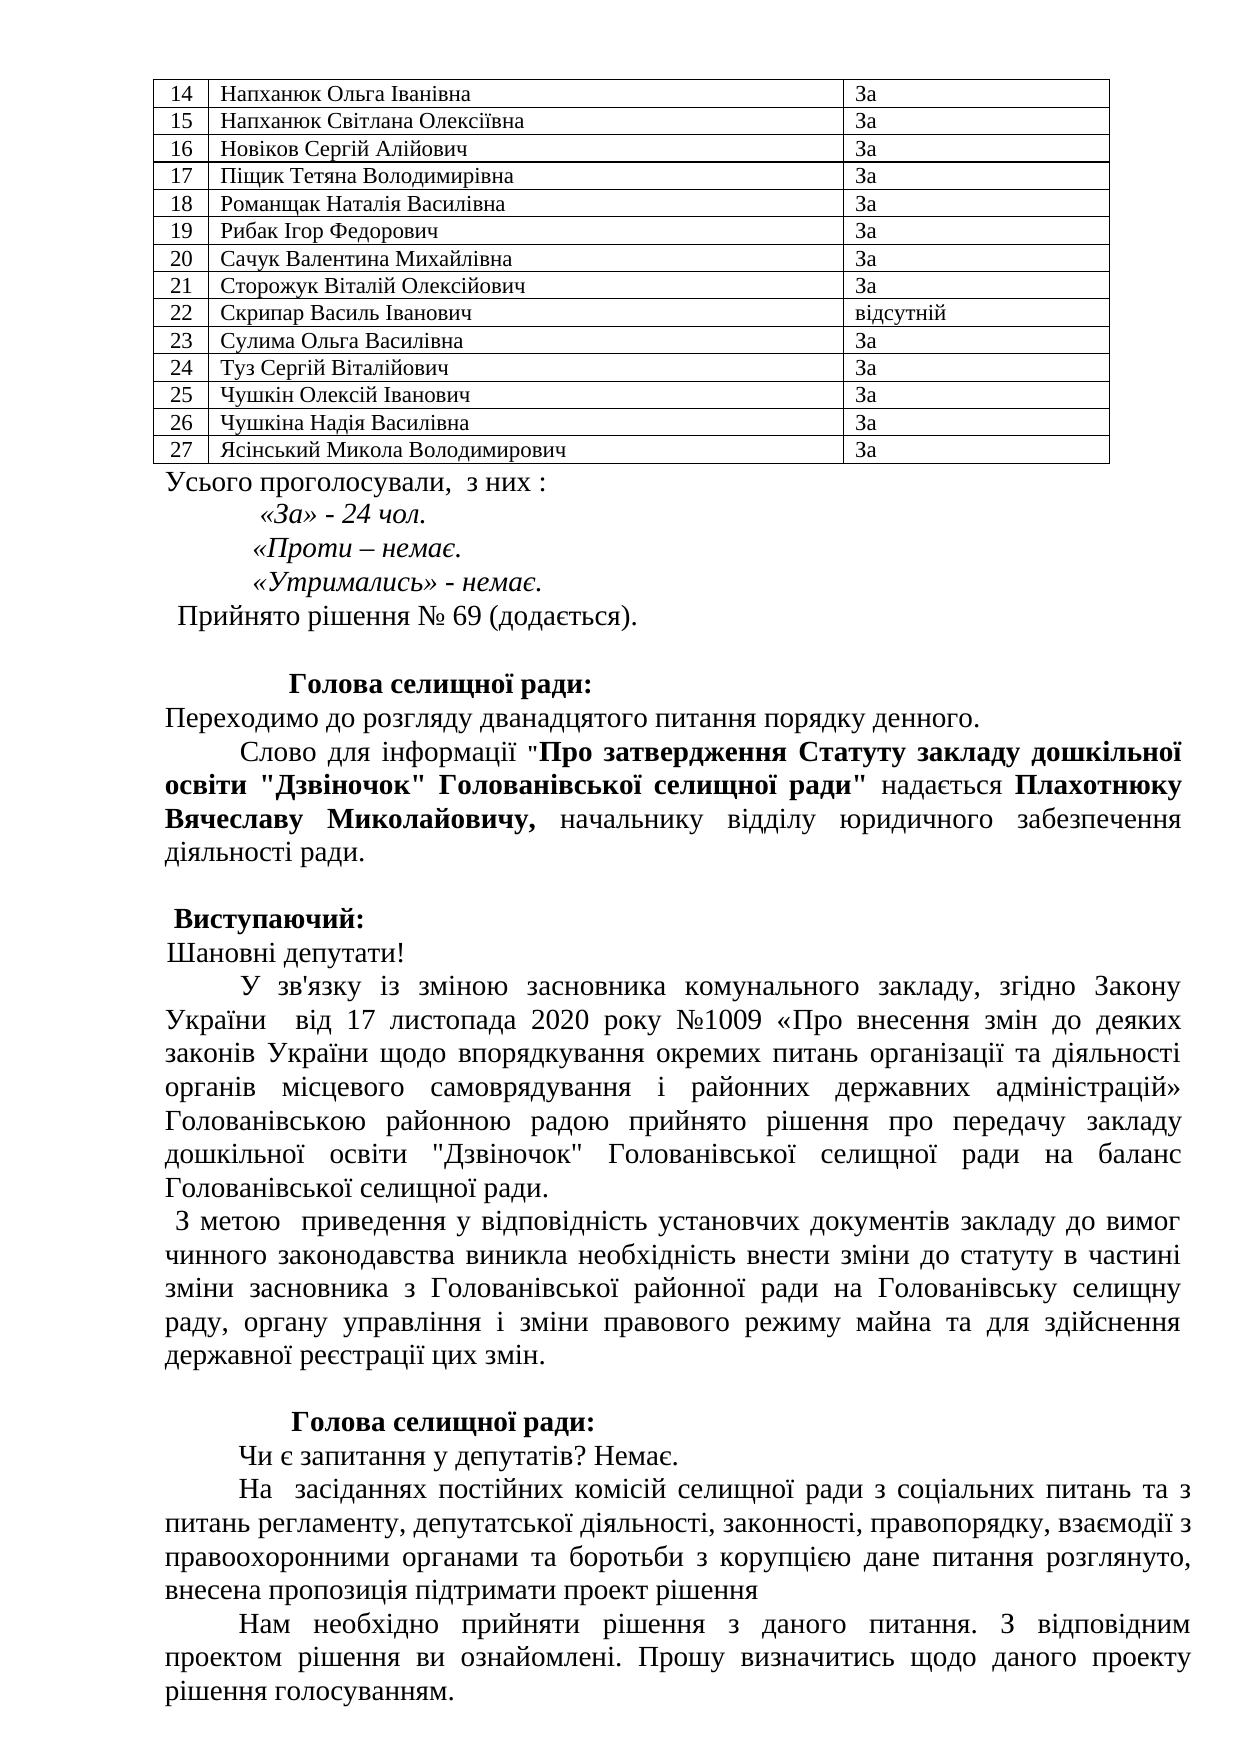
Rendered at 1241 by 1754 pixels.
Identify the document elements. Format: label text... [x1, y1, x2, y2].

table_cell відсутній [844, 299, 1109, 326]
table_cell За [844, 382, 1109, 408]
table_cell Романщак Наталія Василівна [209, 190, 843, 216]
table_cell Сулима Ольга Василівна [209, 327, 843, 353]
table_cell За [844, 245, 1109, 271]
text На засіданнях постійних комісій селищної ради з соціальних питань та з питань регламенту, депутатської діяльності, законності, правопорядку, взаємодії з правоохоронними органами та боротьби з корупцією дане питання розглянуто, внесена пропозиція підтримати проект рішення [164, 1472, 1192, 1606]
table_cell 27 [154, 436, 208, 463]
table_cell За [844, 190, 1109, 216]
text Виступаючий: [166, 901, 1153, 935]
table_cell За [844, 217, 1109, 243]
table_cell 26 [154, 409, 208, 435]
table_cell За [844, 108, 1109, 134]
text У зв'язку із зміною засновника комунального закладу, згідно Закону України від 17 листопада 2020 року №1009 «Про внесення змін до деяких законів України щодо впорядкування окремих питань організації та діяльності органів місцевого самоврядування і районних державних адміністрацій» Голованівською районною радою прийнято рішення про передачу закладу дошкільної освіти "Дзвіночок" Голованівської селищної ради на баланс Голованівської селищної ради. [164, 968, 1182, 1203]
text «Утримались» - немає. [252, 564, 1192, 598]
table_cell 24 [154, 354, 208, 381]
table_cell 21 [154, 272, 208, 298]
table_cell Туз Сергій Віталійович [209, 354, 843, 381]
text «За» - 24 чол. [252, 497, 1192, 531]
text Чи є запитання у депутатів? Немає. [164, 1438, 1192, 1472]
table_cell 20 [154, 245, 208, 271]
table_cell 22 [154, 299, 208, 326]
table_cell Сторожук Віталій Олексійович [209, 272, 843, 298]
table_cell За [844, 327, 1109, 353]
table_cell 17 [154, 163, 208, 189]
table_cell За [844, 409, 1109, 435]
text «Проти – немає. [252, 531, 1192, 564]
table_cell Напханюк Світлана Олексіївна [209, 108, 843, 134]
text Шановні депутати! [166, 935, 1153, 968]
table_cell Рибак Ігор Федорович [209, 217, 843, 243]
table_cell 16 [154, 135, 208, 161]
table_cell 15 [154, 108, 208, 134]
table_cell 23 [154, 327, 208, 353]
text Усього проголосували, з них : [164, 464, 1192, 497]
text Переходимо до розгляду дванадцятого питання порядку денного. [164, 700, 1192, 734]
table_cell За [844, 163, 1109, 189]
subtitle Прийнято рішення № 69 (додається). [177, 598, 1192, 632]
text Нам необхідно прийняти рішення з даного питання. З відповідним проектом рішення ви ознайомлені. Прошу визначитись щодо даного проекту рішення голосуванням. [164, 1606, 1192, 1706]
table_cell 14 [154, 80, 208, 107]
text З метою приведення у відповідність установчих документів закладу до вимог чинного законодавства виникла необхідність внести зміни до статуту в частині зміни засновника з Голованівської районної ради на Голованівську селищну раду, органу управління і зміни правового режиму майна та для здійснення державної реєстрації цих змін. [164, 1203, 1182, 1371]
table_cell За [844, 80, 1109, 107]
table_cell Чушкін Олексій Іванович [209, 382, 843, 408]
table_cell Напханюк Ольга Іванівна [209, 80, 843, 107]
table_cell За [844, 436, 1109, 463]
table_cell Піщик Тетяна Володимирівна [209, 163, 843, 189]
table_cell 25 [154, 382, 208, 408]
table_cell За [844, 354, 1109, 381]
table_cell 18 [154, 190, 208, 216]
table_cell Ясінський Микола Володимирович [209, 436, 843, 463]
table_cell Новіков Сергій Алійович [209, 135, 843, 161]
table_cell За [844, 272, 1109, 298]
table_cell 19 [154, 217, 208, 243]
text Голова селищної ради: [164, 1404, 1182, 1438]
table_cell За [844, 135, 1109, 161]
table_cell Сачук Валентина Михайлівна [209, 245, 843, 271]
text Голова селищної ради: [164, 667, 1192, 700]
table_cell Скрипар Василь Іванович [209, 299, 843, 326]
table_cell Чушкіна Надія Василівна [209, 409, 843, 435]
text Слово для інформації "Про затвердження Статуту закладу дошкільної освіти "Дзвіночок" Голованівської селищної ради" надається Плахотнюку Вячеславу Миколайовичу, начальнику відділу юридичного забезпечення діяльності ради. [164, 734, 1182, 868]
